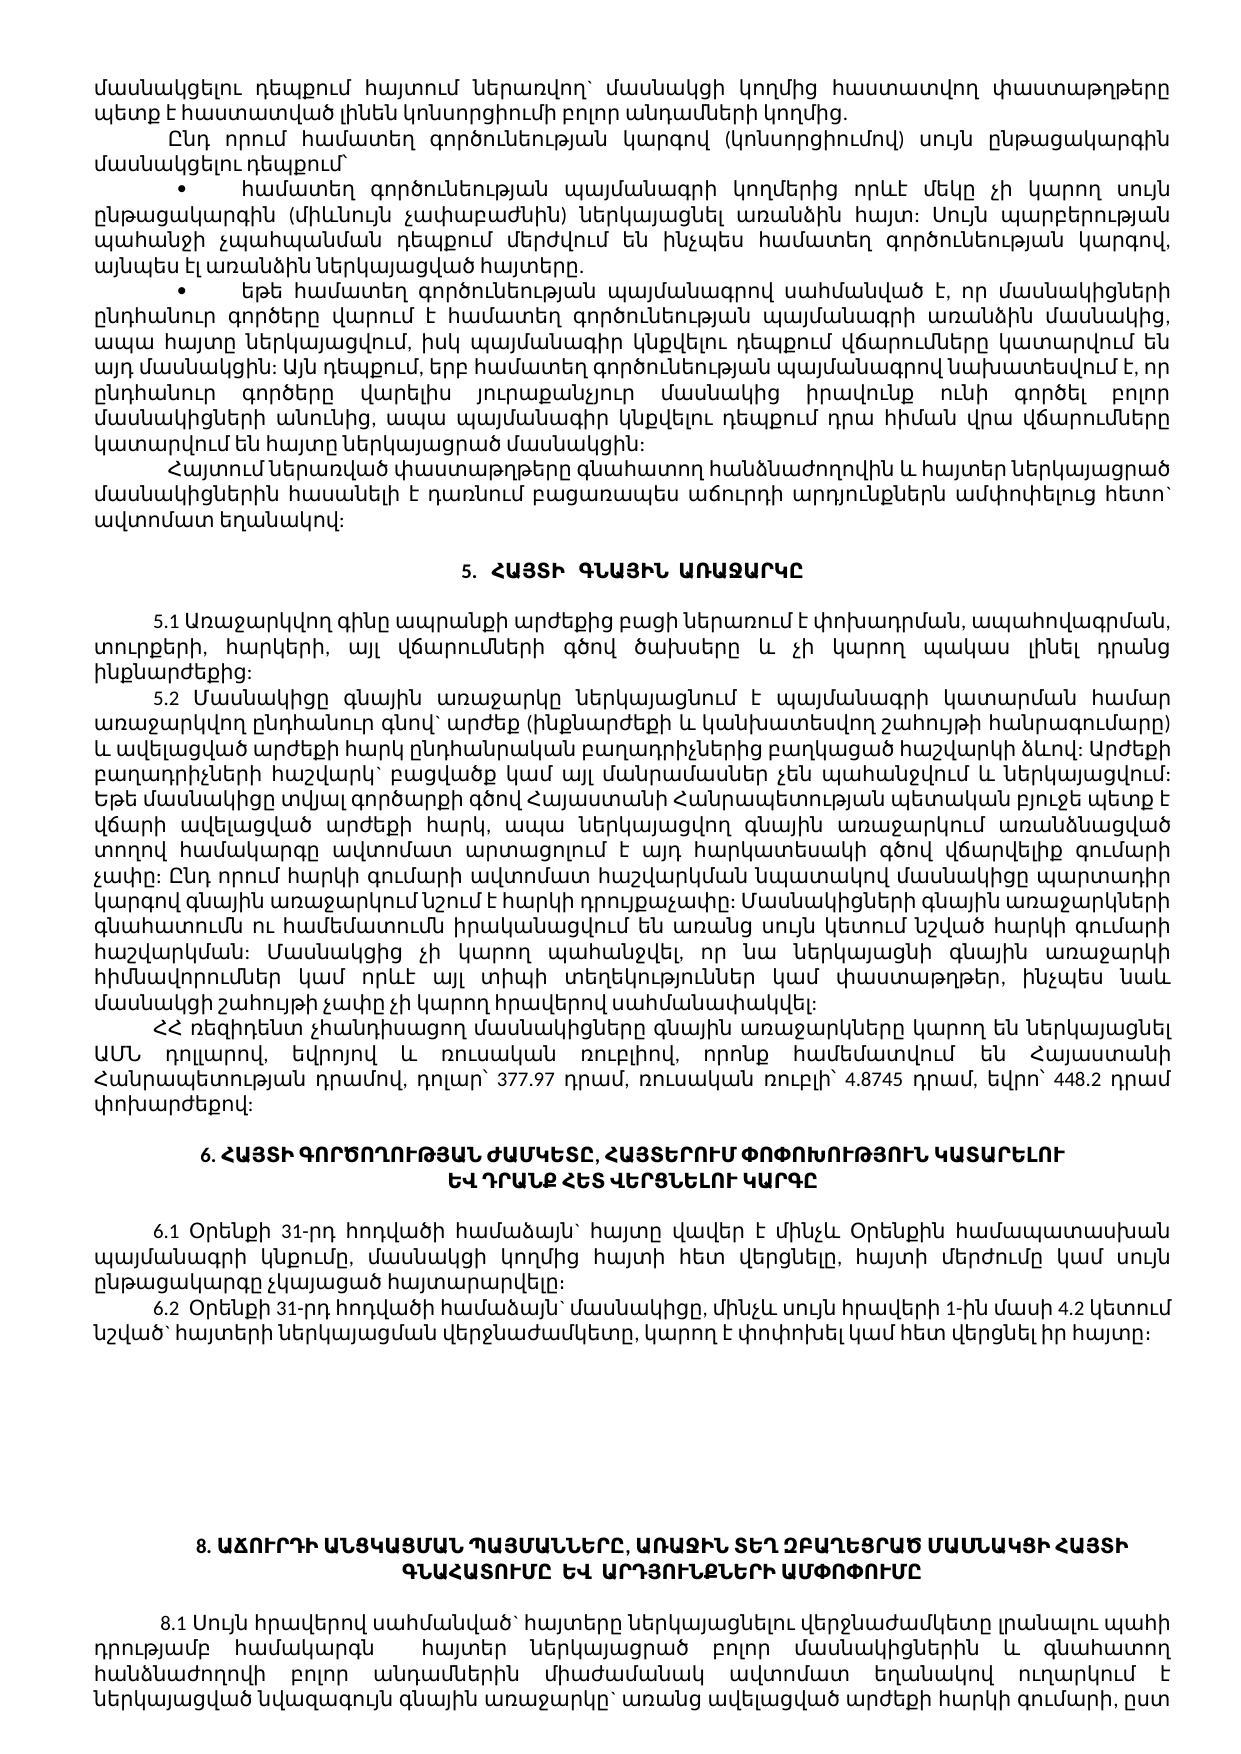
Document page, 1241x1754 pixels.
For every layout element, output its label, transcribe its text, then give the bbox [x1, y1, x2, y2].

text Հայտում ներառված փաստաթղթերը գնահատող հանձնաժողովին և հայտեր ներկայացրած մասնակիցներին հասանելի է դառնում բացառապես աճուրդի արդյունքներն ամփոփելուց հետո` ավտոմատ եղանակով: [94, 456, 1171, 532]
text 6.2 Օրենքի 31-րդ հոդվածի համաձայն` մասնակիցը, մինչև սույն հրավերի 1-ին մասի 4.2 կետում նշված` հայտերի ներկայացման վերջնաժամկետը, կարող է փոփոխել կամ հետ վերցնել իր հայտը։ [94, 1295, 1171, 1346]
text Ընդ որում համատեղ գործունեության կարգով (կոնսորցիումով) սույն ընթացակարգին մասնակցելու դեպքում՝ [94, 126, 1171, 177]
text 5. ՀԱՅՏԻ ԳՆԱՅԻՆ ԱՌԱՋԱՐԿԸ [94, 558, 1171, 583]
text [94, 75, 1171, 126]
text 5.2 Մասնակիցը գնային առաջարկը ներկայացնում է պայմանագրի կատարման համար առաջարկվող ընդհանուր գնով` արժեք (ինքնարժեքի և կանխատեսվող շահույթի հանրագումարը) և ավելացված արժեքի հարկ ընդհանրական բաղադրիչներից բաղկացած հաշվարկի ձևով: Արժեքի բաղադրիչների հաշվարկ` բացվածք կամ այլ մանրամասներ չեն պահանջվում և ներկայացվում: Եթե մասնակիցը տվյալ գործարքի գծով Հայաստանի Հանրապետության պետական բյուջե պետք է վճարի ավելացված արժեքի հարկ, ապա ներկայացվող գնային առաջարկում առանձնացված տողով համակարգը ավտոմատ արտացոլում է այդ հարկատեսակի գծով վճարվելիք գումարի չափը: Ընդ որում հարկի գումարի ավտոմատ հաշվարկման նպատակով մասնակիցը պարտադիր կարգով գնային առաջարկում նշում է հարկի դրույքաչափը: Մասնակիցների գնային առաջարկների գնահատումն ու համեմատումն իրականացվում են առանց սույն կետում նշված հարկի գումարի հաշվարկման: Մասնակցից չի կարող պահանջվել, որ նա ներկայացնի գնային առաջարկի հիմնավորումներ կամ որևէ այլ տիպի տեղեկություններ կամ փաստաթղթեր, ինչպես նաև մասնակցի շահույթի չափը չի կարող հրավերով սահմանափակվել: [94, 685, 1171, 1015]
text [94, 1610, 1171, 1712]
list համատեղ գործունեության պայմանագրի կողմերից որևէ մեկը չի կարող սույն ընթացակարգին (միևնույն չափաբաժնին) ներկայացնել առանձին հայտ: Սույն պարբերության պահանջի չպահպանման դեպքում մերժվում են ինչպես համատեղ գործունեության կարգով, այնպես էլ առանձին ներկայացված հայտերը. [94, 177, 1171, 278]
text 5.1 Առաջարկվող գինը ապրանքի արժեքից բացի ներառում է փոխադրման, ապահովագրման, տուրքերի, հարկերի, այլ վճարումների գծով ծախսերը և չի կարող պակաս լինել դրանց ինքնարժեքից: [94, 609, 1171, 685]
text ԳՆԱՀԱՏՈՒՄԸ ԵՎ ԱՐԴՅՈՒՆՔՆԵՐԻ ԱՄՓՈՓՈՒՄԸ [94, 1559, 1171, 1584]
list եթե համատեղ գործունեության պայմանագրով սահմանված է, որ մասնակիցների ընդհանուր գործերը վարում է համատեղ գործունեության պայմանագրի առանձին մասնակից, ապա հայտը ներկայացվում, իսկ պայմանագիր կնքվելու դեպքում վճարումները կատարվում են այդ մասնակցին: Այն դեպքում, երբ համատեղ գործունեության պայմանագրով նախատեսվում է, որ ընդհանուր գործերը վարելիս յուրաքանչյուր մասնակից իրավունք ունի գործել բոլոր մասնակիցների անունից, ապա պայմանագիր կնքվելու դեպքում դրա հիման վրա վճարումները կատարվում են հայտը ներկայացրած մասնակցին: [94, 278, 1171, 456]
text 6.1 Օրենքի 31-րդ հոդվածի համաձայն` հայտը վավեր է մինչև Օրենքին համապատասխան պայմանագրի կնքումը, մասնակցի կողմից հայտի հետ վերցնելը, հայտի մերժումը կամ սույն ընթացակարգը չկայացած հայտարարվելը։ [94, 1219, 1171, 1295]
text ՀՀ ռեզիդենտ չհանդիսացող մասնակիցները գնային առաջարկները կարող են ներկայացնել ԱՄՆ դոլլարով, եվրոյով և ռուսական ռուբլիով, որոնք համեմատվում են Հայաստանի Հանրապետության դրամով, դոլար՝ 377.97 դրամ, ռուսական ռուբլի՝ 4.8745 դրամ, եվրո՝ 448.2 դրամ փոխարժեքով: [94, 1015, 1171, 1117]
text 6. ՀԱՅՏԻ ԳՈՐԾՈՂՈՒԹՅԱՆ ԺԱՄԿԵՏԸ, ՀԱՅՏԵՐՈՒՄ ՓՈՓՈԽՈՒԹՅՈՒՆ ԿԱՏԱՐԵԼՈՒ [94, 1142, 1171, 1168]
text ԵՎ ԴՐԱՆՔ ՀԵՏ ՎԵՐՑՆԵԼՈՒ ԿԱՐԳԸ [94, 1168, 1171, 1193]
text 8. ԱՃՈՒՐԴԻ ԱՆՑԿԱՑՄԱՆ ՊԱՅՄԱՆՆԵՐԸ, ԱՌԱՋԻՆ ՏԵՂ ԶԲԱՂԵՑՐԱԾ ՄԱՍՆԱԿՑԻ ՀԱՅՏԻ [94, 1534, 1171, 1559]
